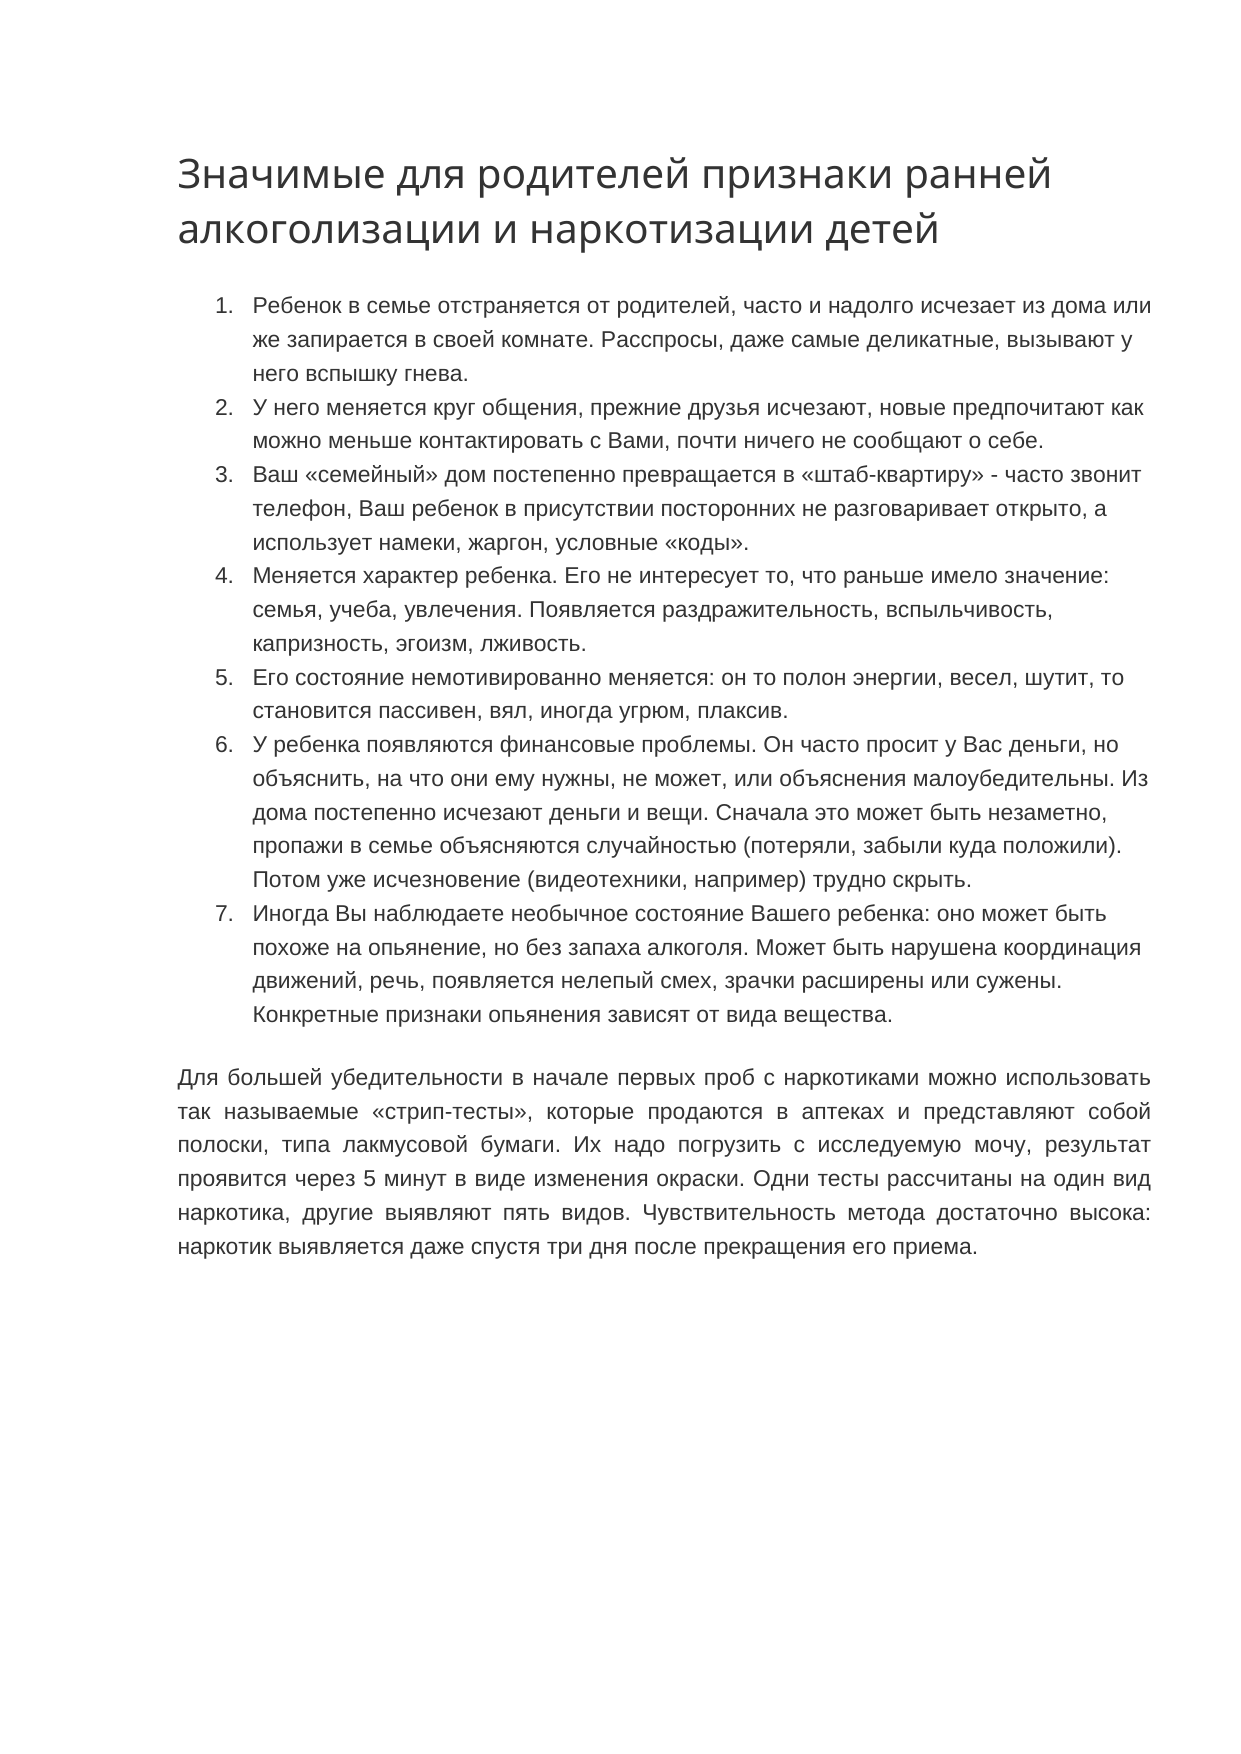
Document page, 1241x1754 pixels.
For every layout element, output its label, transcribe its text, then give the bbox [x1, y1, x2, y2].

list Его состояние немотивированно меняется: он то полон энергии, весел, шутит, то становится пассивен, вял, иногда угрюм, плаксив. [215, 656, 1152, 724]
list Меняется характер ребенка. Его не интересует то, что раньше имело значение: семья, учеба, увлечения. Появляется раздражительность, вспыльчивость, капризность, эгоизм, лживость. [215, 555, 1152, 656]
list Иногда Вы наблюдаете необычное состояние Вашего ребенка: оно может быть похоже на опьянение, но без запаха алкоголя. Может быть нарушена координация движений, речь, появляется нелепый смех, зрачки расширены или сужены. Конкретные признаки опьянения зависят от вида вещества. [215, 892, 1152, 1027]
text Для большей убедительности в начале первых проб с наркотиками можно использовать так называемые «стрип-тесты», которые продаются в аптеках и представляют собой полоски, типа лакмусовой бумаги. Их надо погрузить с исследуемую мочу, результат проявится через 5 минут в виде изменения окраски. Одни тесты рассчитаны на один вид наркотика, другие выявляют пять видов. Чувствительность метода достаточно высока: наркотик выявляется даже спустя три дня после прекращения его приема. [177, 1057, 1152, 1259]
list У ребенка появляются финансовые проблемы. Он часто просит у Вас деньги, но объяснить, на что они ему нужны, не может, или объяснения малоубедительны. Из дома постепенно исчезают деньги и вещи. Сначала это может быть незаметно, пропажи в семье объясняются случайностью (потеряли, забыли куда положили). Потом уже исчезновение (видеотехники, например) трудно скрыть. [215, 724, 1152, 892]
list У него меняется круг общения, прежние друзья исчезают, новые предпочитают как можно меньше контактировать с Вами, почти ничего не сообщают о себе. [215, 386, 1152, 454]
text Значимые для родителей признаки ранней алкоголизации и наркотизации детей [177, 145, 1152, 256]
list Ребенок в семье отстраняется от родителей, часто и надолго исчезает из дома или же запирается в своей комнате. Расспросы, даже самые деликатные, вызывают у него вспышку гнева. [215, 285, 1152, 386]
list Ваш «семейный» дом постепенно превращается в «штаб-квартиру» - часто звонит телефон, Ваш ребенок в присутствии посторонних не разговаривает открыто, а использует намеки, жаргон, условные «коды». [215, 454, 1152, 555]
